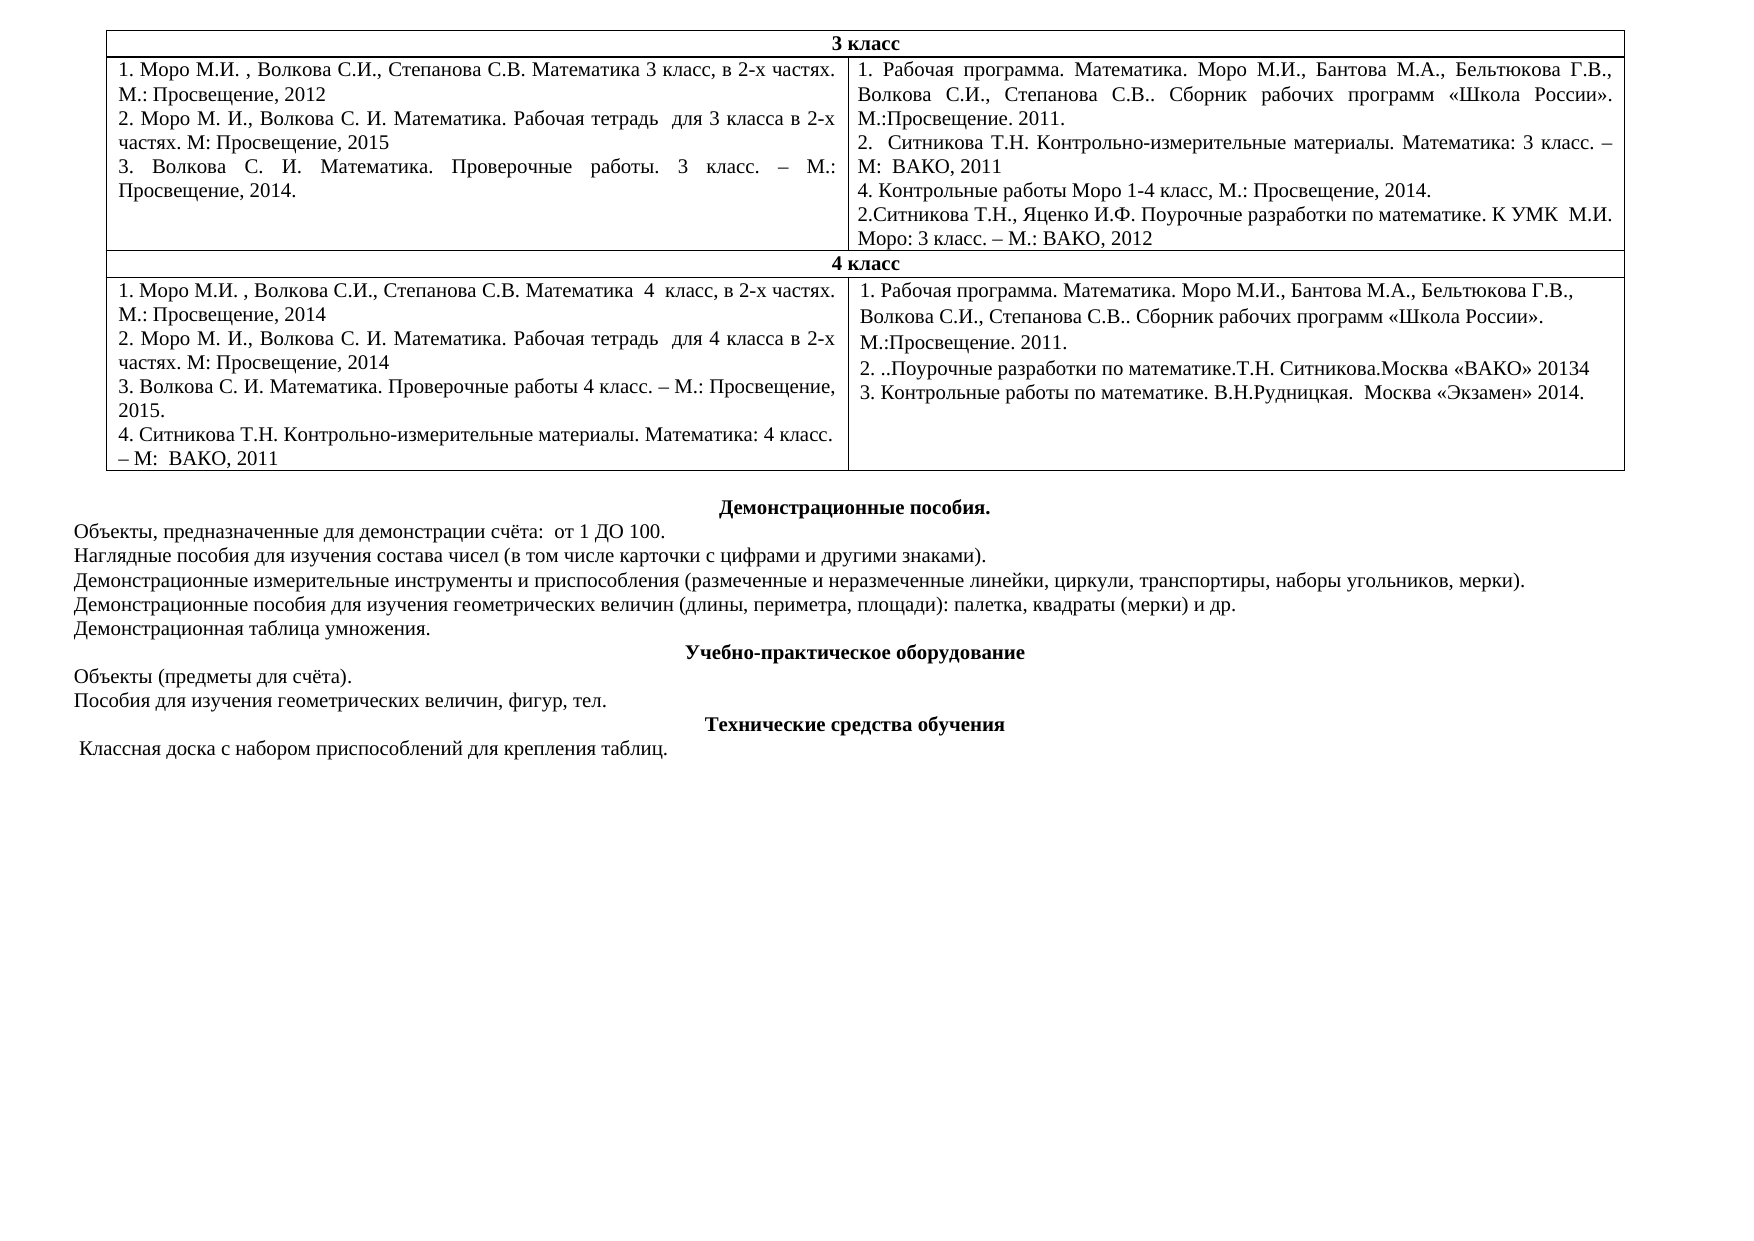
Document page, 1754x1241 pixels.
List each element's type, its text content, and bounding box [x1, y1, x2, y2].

text Учебно-практическое оборудование [74, 640, 1636, 664]
text Пособия для изучения геометрических величин, фигур, тел. [74, 688, 1636, 712]
text Технические средства обучения [74, 712, 1636, 736]
text Демонстрационные пособия для изучения геометрических величин (длины, периметра, площади): палетка, квадраты (мерки) и др. [74, 592, 1636, 616]
text Объекты (предметы для счёта). [74, 664, 1636, 688]
table_cell 4 класс [107, 251, 1624, 277]
table_cell 1. Рабочая программа. Математика. Моро М.И., Бантова М.А., Бельтюкова Г.В., Волкова С.И., Степанова С.В.. Сборник рабочих программ «Школа России». М.:Просвещение. 2011. 2. ..Поурочные разработки по математике.Т.Н. Ситникова.Москва «ВАКО» 20134 3. Контрольные работы по математике. В.Н.Рудницкая. Москва «Экзамен» 2014. [849, 278, 1624, 470]
text Объекты, предназначенные для демонстрации счёта: от 1 ДО 100. [74, 519, 1636, 543]
table_cell 1. Рабочая программа. Математика. Моро М.И., Бантова М.А., Бельтюкова Г.В., Волкова С.И., Степанова С.В.. Сборник рабочих программ «Школа России». М.:Просвещение. 2011. 2. Ситникова Т.Н. Контрольно-измерительные материалы. Математика: 3 класс. – М: ВАКО, 2011 4. Контрольные работы Моро 1-4 класс, М.: Просвещение, 2014. 2.Ситникова Т.Н., Яценко И.Ф. Поурочные разработки по математике. К УМК М.И. Моро: 3 класс. – М.: ВАКО, 2012 [849, 58, 1624, 250]
table_cell 1. Моро М.И. , Волкова С.И., Степанова С.В. Математика 4 класс, в 2-х частях. М.: Просвещение, 2014 2. Моро М. И., Волкова С. И. Математика. Рабочая тетрадь для 4 класса в 2-х частях. М: Просвещение, 2014 3. Волкова С. И. Математика. Проверочные работы 4 класс. – М.: Просвещение, 2015. 4. Ситникова Т.Н. Контрольно-измерительные материалы. Математика: 4 класс. – М: ВАКО, 2011 [107, 278, 848, 470]
text Классная доска с набором приспособлений для крепления таблиц. [74, 736, 1636, 760]
table_cell 3 класс [107, 31, 1624, 56]
table_cell 1. Моро М.И. , Волкова С.И., Степанова С.В. Математика 3 класс, в 2-х частях. М.: Просвещение, 2012 2. Моро М. И., Волкова С. И. Математика. Рабочая тетрадь для 3 класса в 2-х частях. М: Просвещение, 2015 3. Волкова С. И. Математика. Проверочные работы. 3 класс. – М.: Просвещение, 2014. [107, 58, 848, 250]
text Наглядные пособия для изучения состава чисел (в том числе карточки с цифрами и другими знаками). [74, 543, 1636, 567]
text Демонстрационные пособия. [74, 495, 1636, 519]
text Демонстрационные измерительные инструменты и приспособления (размеченные и неразмеченные линейки, циркули, транспортиры, наборы угольников, мерки). [74, 567, 1636, 592]
text Демонстрационная таблица умножения. [74, 616, 1636, 640]
